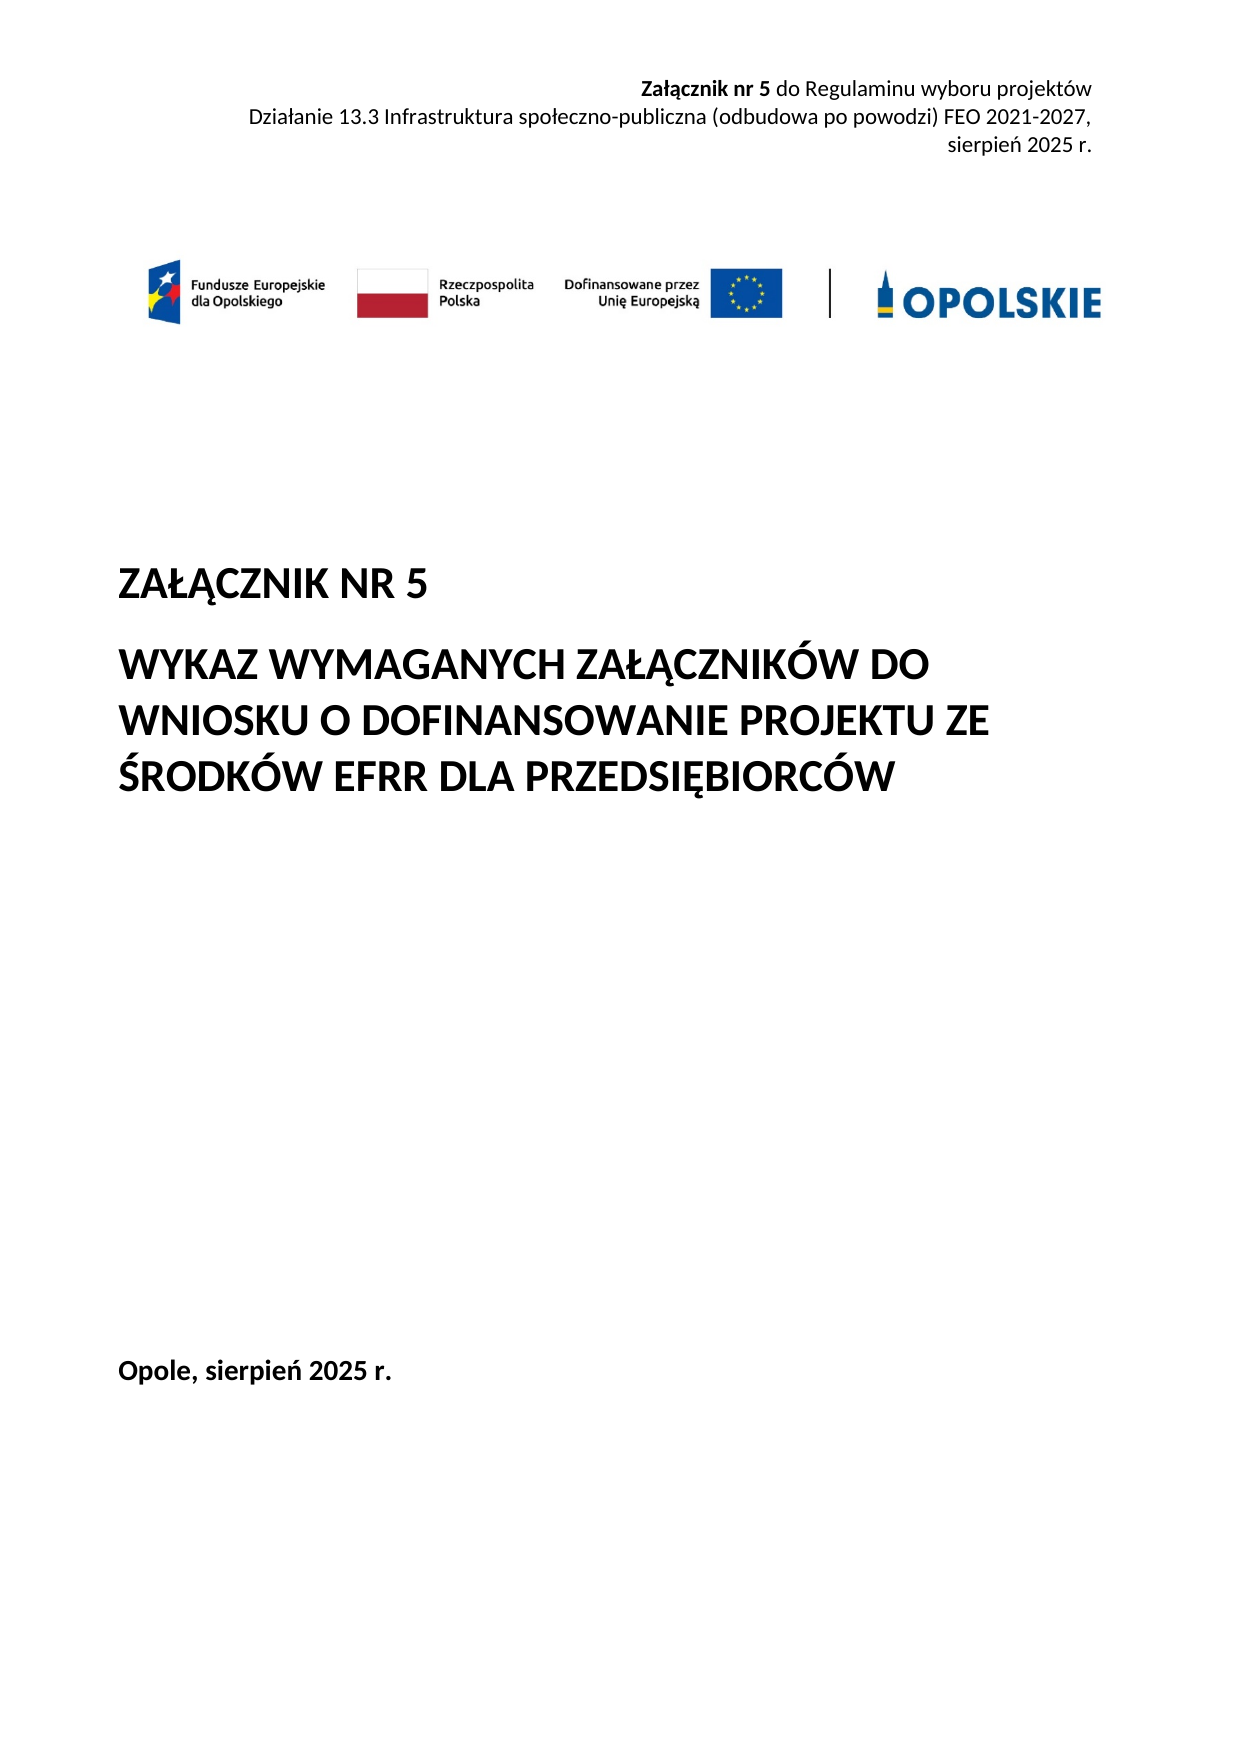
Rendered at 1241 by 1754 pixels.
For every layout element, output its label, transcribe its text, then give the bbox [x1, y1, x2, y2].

text WYKAZ WYMAGANYCH ZAŁĄCZNIKÓW DO WNIOSKU O DOFINANSOWANIE PROJEKTU ZE ŚRODKÓW EFRR DLA PRZEDSIĘBIORCÓW [118, 635, 1092, 802]
text Opole, sierpień 2025 r. [118, 1352, 1092, 1388]
text ZAŁĄCZNIK NR 5 [118, 554, 1092, 610]
picture [132, 238, 1118, 342]
